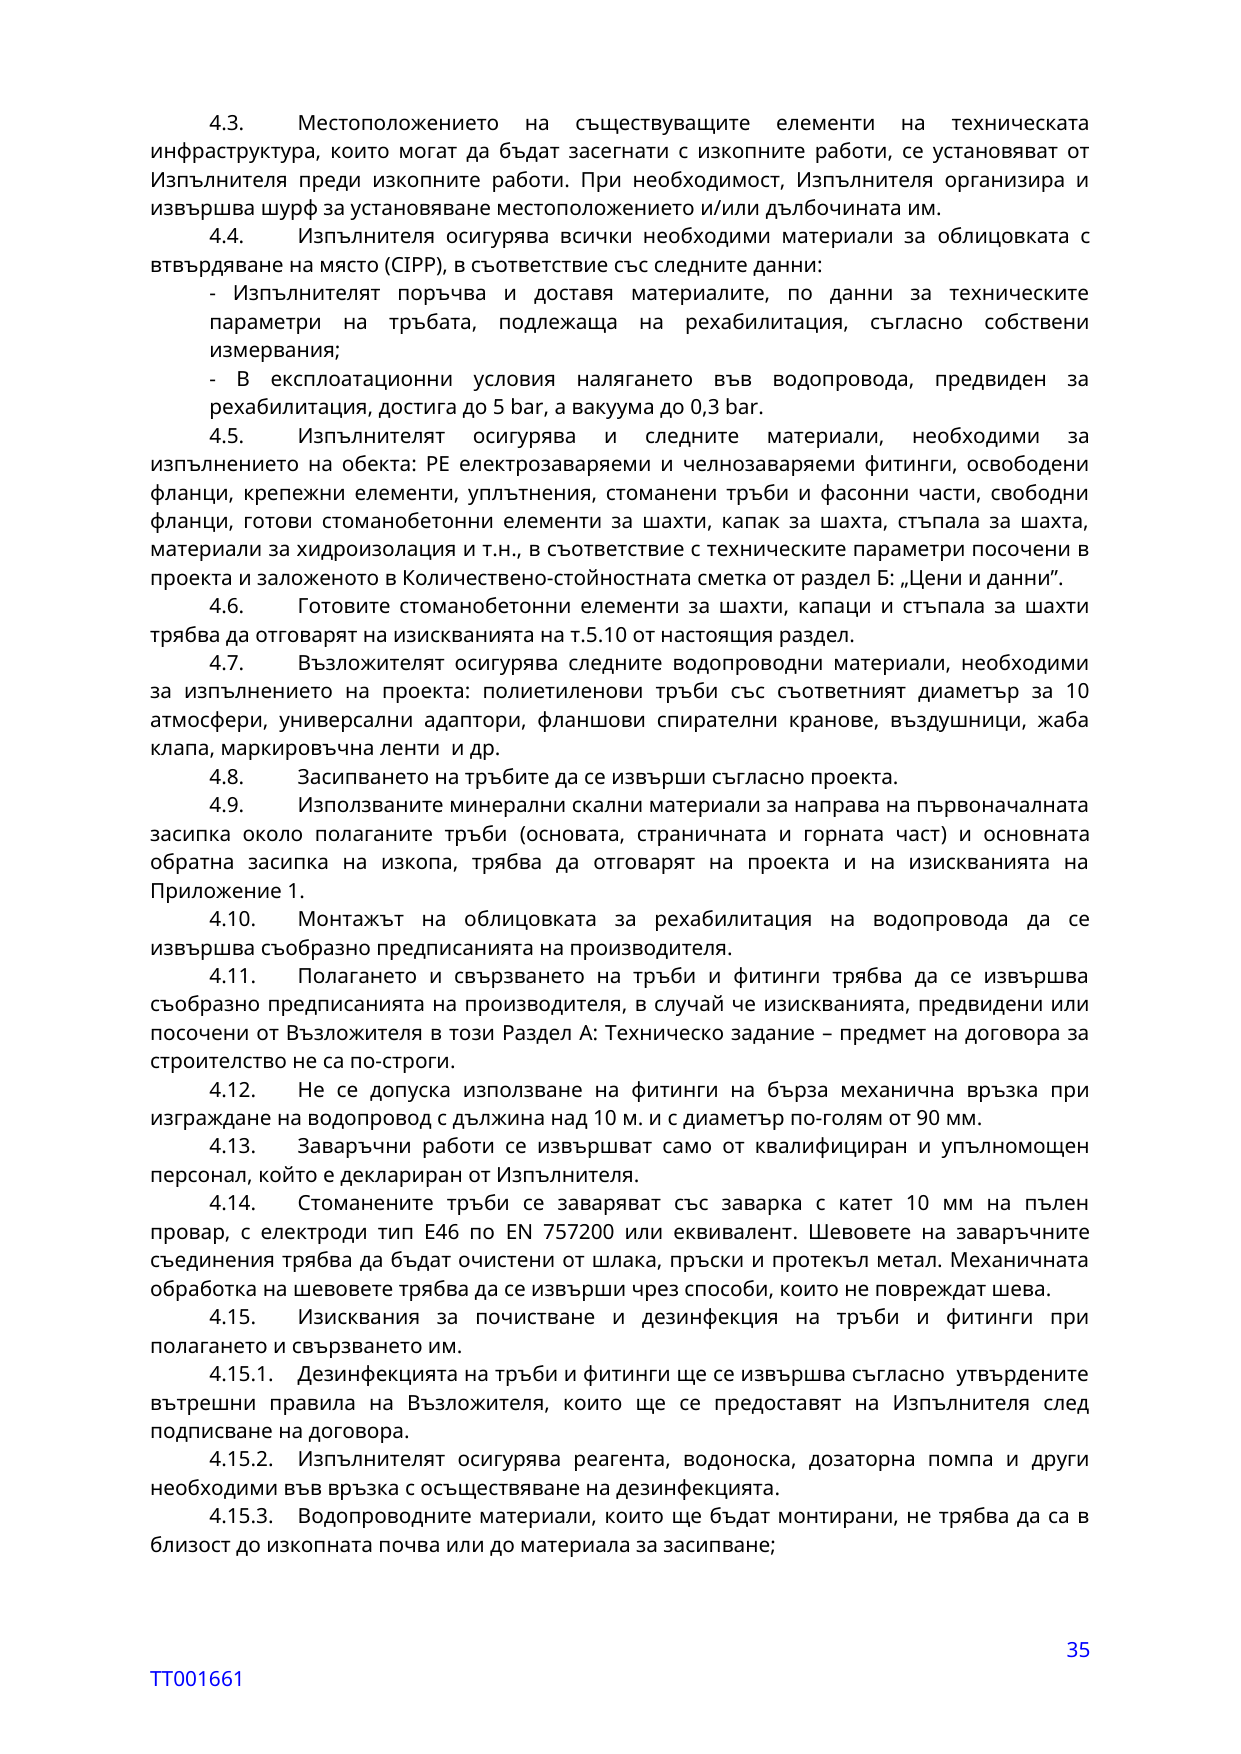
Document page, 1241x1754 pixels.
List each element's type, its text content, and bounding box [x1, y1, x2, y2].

text - Изпълнителят поръчва и доставя материалите, по данни за техническите параметри на тръбата, подлежаща на рехабилитация, съгласно собствени измервания; [209, 278, 1090, 364]
list Дезинфекцията на тръби и фитинги ще се извършва съгласно утвърдените вътрешни правила на Възложителя, които ще се предоставят на Изпълнителя след подписване на договора. [150, 1359, 1090, 1444]
list Готовите стоманобетонни елементи за шахти, капаци и стъпала за шахти трябва да отговарят на изискванията на т.5.10 от настоящия раздел. [150, 591, 1090, 648]
list Възложителят осигурява следните водопроводни материали, необходими за изпълнението на проекта: полиетиленови тръби със съответният диаметър за 10 атмосфери, универсални адаптори, фланшови спирателни кранове, въздушници, жаба клапа, маркировъчна ленти и др. [150, 648, 1090, 762]
list Изпълнителят осигурява реагента, водоноска, дозаторна помпа и други необходими във връзка с осъществяване на дезинфекцията. [150, 1444, 1090, 1501]
list Полагането и свързването на тръби и фитинги трябва да се извършва съобразно предписанията на производителя, в случай че изискванията, предвидени или посочени от Възложителя в този Раздел А: Техническо задание – предмет на договора за строителство не са по-строги. [150, 961, 1090, 1075]
list Монтажът на облицовката за рехабилитация на водопровода да се извършва съобразно предписанията на производителя. [150, 904, 1090, 961]
list Изпълнителят осигурява и следните материали, необходими за изпълнението на обекта: РЕ електрозаваряеми и челнозаваряеми фитинги, освободени фланци, крепежни елементи, уплътнения, стоманени тръби и фасонни части, свободни фланци, готови стоманобетонни елементи за шахти, капак за шахта, стъпала за шахта, материали за хидроизолация и т.н., в съответствие с техническите параметри посочени в проекта и заложеното в Количествено-стойностната сметка от раздел Б: „Цени и данни”. [150, 421, 1090, 591]
list Използваните минерални скални материали за направа на първоначалната засипка около полаганите тръби (основата, страничната и горната част) и основната обратна засипка на изкопа, трябва да отговарят на проекта и на изискванията на Приложение 1. [150, 790, 1090, 904]
list Заваръчни работи се извършват само от квалифициран и упълномощен персонал, който е деклариран от Изпълнителя. [150, 1132, 1090, 1188]
list Изисквания за почистване и дезинфекция на тръби и фитинги при полагането и свързването им. [150, 1302, 1090, 1359]
list Стоманените тръби се заваряват със заварка с катет 10 мм на пълен провар, с електроди тип Е46 по EN 757200 или еквивалент. Шевовете на заваръчните съединения трябва да бъдат очистени от шлака, пръски и протекъл метал. Механичната обработка на шевовете трябва да се извърши чрез способи, които не повреждат шева. [150, 1188, 1090, 1302]
list Водопроводните материали, които ще бъдат монтирани, не трябва да са в близост до изкопната почва или до материала за засипване; [150, 1501, 1090, 1558]
text - В експлоатационни условия налягането във водопровода, предвиден за рехабилитация, достига до 5 bar, а вакуума до 0,3 bar. [209, 364, 1090, 421]
list Изпълнителя осигурява всички необходими материали за облицовката с втвърдяване на място (CIPP), в съответствие със следните данни: [150, 222, 1090, 278]
list Не се допуска използване на фитинги на бърза механична връзка при изграждане на водопровод с дължина над 10 м. и с диаметър по-голям от 90 мм. [150, 1075, 1090, 1132]
list Засипването на тръбите да се извърши съгласно проекта. [150, 762, 1090, 790]
list Местоположението на съществуващите елементи на техническата инфраструктура, които могат да бъдат засегнати с изкопните работи, се установяват от Изпълнителя преди изкопните работи. При необходимост, Изпълнителя организира и извършва шурф за установяване местоположението и/или дълбочината им. [150, 108, 1090, 222]
